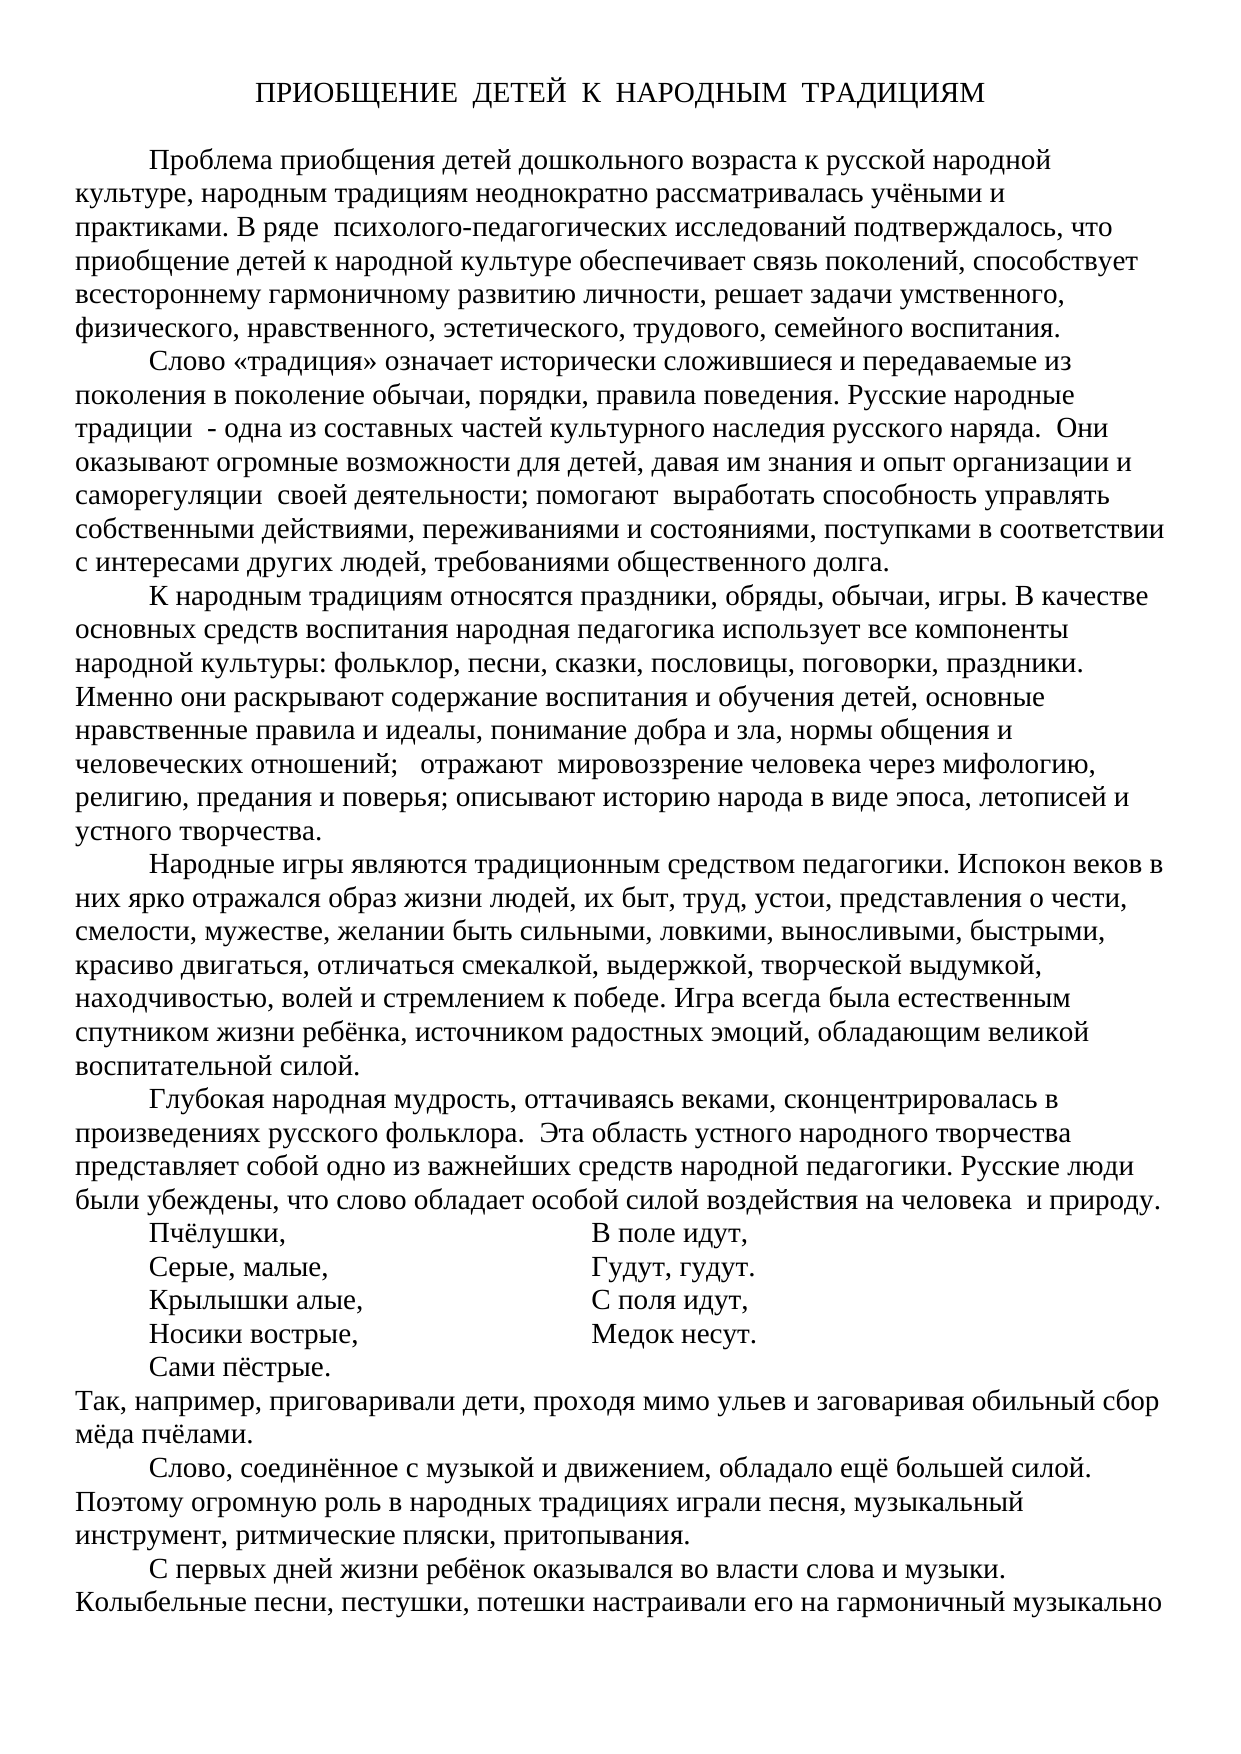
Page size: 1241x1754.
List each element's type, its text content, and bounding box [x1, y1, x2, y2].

text Слово «традиция» означает исторически сложившиеся и передаваемые из поколения в поколение обычаи, порядки, правила поведения. Русские народные традиции - одна из составных частей культурного наследия русского наряда. Они оказывают огромные возможности для детей, давая им знания и опыт организации и саморегуляции своей деятельности; помогают выработать способность управлять собственными действиями, переживаниями и состояниями, поступками в соответствии с интересами других людей, требованиями общественного долга. [75, 343, 1165, 578]
text Серые, малые, Гудут, гудут. [75, 1249, 1165, 1282]
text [75, 1551, 1165, 1618]
text Сами пёстрые. [75, 1349, 1165, 1383]
text ПРИОБЩЕНИЕ ДЕТЕЙ К НАРОДНЫМ ТРАДИЦИЯМ [75, 75, 1165, 108]
text Народные игры являются традиционным средством педагогики. Испокон веков в них ярко отражался образ жизни людей, их быт, труд, устои, представления о чести, смелости, мужестве, желании быть сильными, ловкими, выносливыми, быстрыми, красиво двигаться, отличаться смекалкой, выдержкой, творческой выдумкой, находчивостью, волей и стремлением к победе. Игра всегда была естественным спутником жизни ребёнка, источником радостных эмоций, обладающим великой воспитательной силой. [75, 846, 1165, 1081]
text К народным традициям относятся праздники, обряды, обычаи, игры. В качестве основных средств воспитания народная педагогика использует все компоненты народной культуры: фольклор, песни, сказки, пословицы, поговорки, праздники. Именно они раскрывают содержание воспитания и обучения детей, основные нравственные правила и идеалы, понимание добра и зла, нормы общения и человеческих отношений; отражают мировоззрение человека через мифологию, религию, предания и поверья; описывают историю народа в виде эпоса, летописей и устного творчества. [75, 578, 1165, 846]
text Проблема приобщения детей дошкольного возраста к русской народной культуре, народным традициям неоднократно рассматривалась учёными и практиками. В ряде психолого-педагогических исследований подтверждалось, что приобщение детей к народной культуре обеспечивает связь поколений, способствует всестороннему гармоничному развитию личности, решает задачи умственного, физического, нравственного, эстетического, трудового, семейного воспитания. [75, 142, 1165, 343]
text Так, например, приговаривали дети, проходя мимо ульев и заговаривая обильный сбор мёда пчёлами. [75, 1383, 1165, 1450]
text Пчёлушки, В поле идут, [75, 1215, 1165, 1249]
text Крылышки алые, С поля идут, [75, 1282, 1165, 1316]
text Слово, соединённое с музыкой и движением, обладало ещё большей силой. Поэтому огромную роль в народных традициях играли песня, музыкальный инструмент, ритмические пляски, притопывания. [75, 1450, 1165, 1551]
text Глубокая народная мудрость, оттачиваясь веками, сконцентрировалась в произведениях русского фольклора. Эта область устного народного творчества представляет собой одно из важнейших средств народной педагогики. Русские люди были убеждены, что слово обладает особой силой воздействия на человека и природу. [75, 1081, 1165, 1215]
text Носики вострые, Медок несут. [75, 1316, 1165, 1349]
